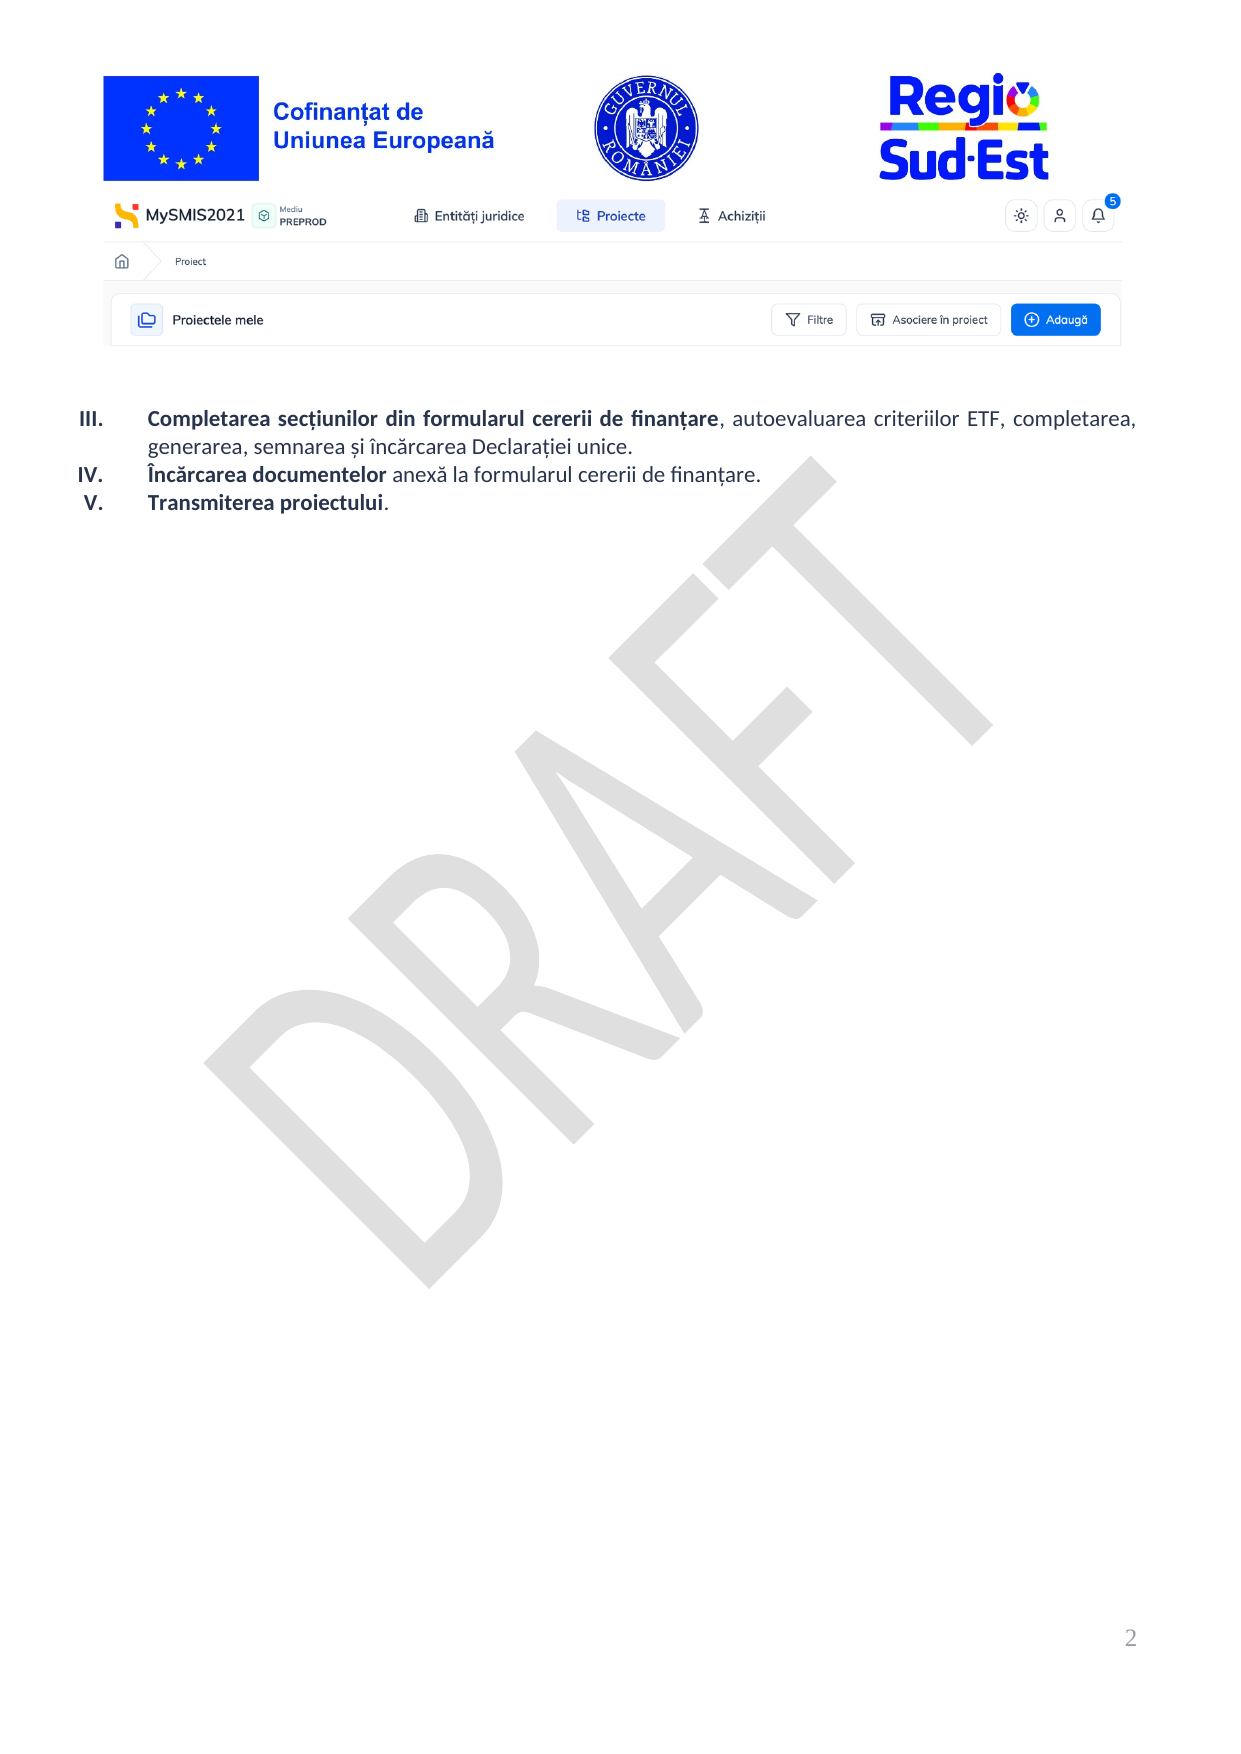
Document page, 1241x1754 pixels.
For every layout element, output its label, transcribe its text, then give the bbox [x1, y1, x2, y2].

list Transmiterea proiectului. [103, 488, 1137, 516]
list Completarea secțiunilor din formularul cererii de finanțare, autoevaluarea criteriilor ETF, completarea, generarea, semnarea și încărcarea Declarației unice. [103, 404, 1137, 460]
picture [103, 191, 1123, 346]
picture [103, 73, 1049, 182]
list Încărcarea documentelor anexă la formularul cererii de finanțare. [103, 460, 1137, 488]
